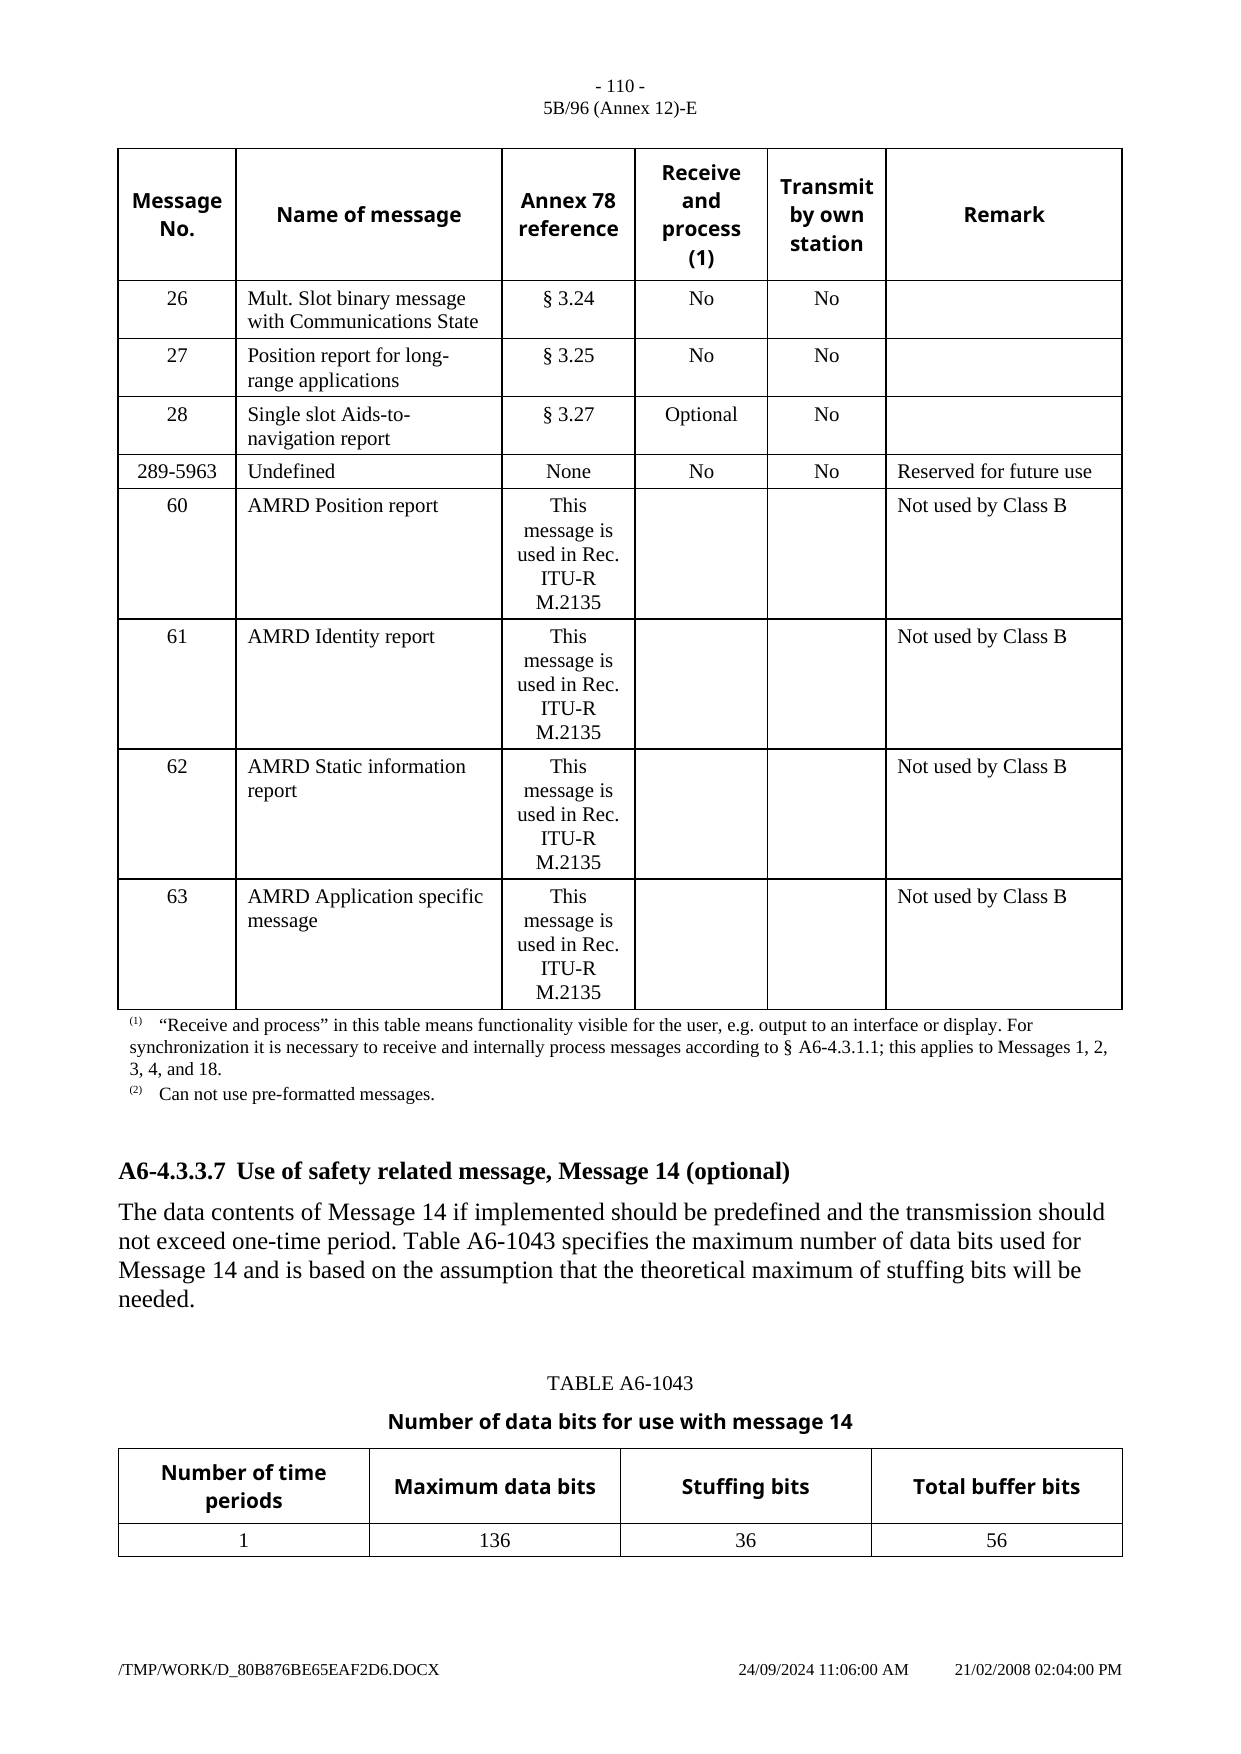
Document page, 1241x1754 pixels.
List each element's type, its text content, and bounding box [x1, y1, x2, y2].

subtitle 4.3.3.7 Use of safety related message, Message 14 (optional) [118, 1156, 1122, 1185]
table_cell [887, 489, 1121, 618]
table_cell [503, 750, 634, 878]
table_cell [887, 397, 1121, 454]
text The data contents of Message 14 if implemented should not exceed one-time period. Table specifies the maximum number of data bits used for Message 14 and is based on the assumption that the theoretical maximum of stuffing bits will be needed. [118, 1197, 1122, 1312]
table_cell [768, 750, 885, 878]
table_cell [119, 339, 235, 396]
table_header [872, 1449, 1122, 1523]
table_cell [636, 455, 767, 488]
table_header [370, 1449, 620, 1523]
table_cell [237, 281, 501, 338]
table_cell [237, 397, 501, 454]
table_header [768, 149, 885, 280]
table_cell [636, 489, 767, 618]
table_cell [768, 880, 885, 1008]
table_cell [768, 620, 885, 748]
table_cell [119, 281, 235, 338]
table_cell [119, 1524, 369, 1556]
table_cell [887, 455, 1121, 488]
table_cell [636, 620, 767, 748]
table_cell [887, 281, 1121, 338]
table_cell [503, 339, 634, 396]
text TABLE [118, 1371, 1122, 1395]
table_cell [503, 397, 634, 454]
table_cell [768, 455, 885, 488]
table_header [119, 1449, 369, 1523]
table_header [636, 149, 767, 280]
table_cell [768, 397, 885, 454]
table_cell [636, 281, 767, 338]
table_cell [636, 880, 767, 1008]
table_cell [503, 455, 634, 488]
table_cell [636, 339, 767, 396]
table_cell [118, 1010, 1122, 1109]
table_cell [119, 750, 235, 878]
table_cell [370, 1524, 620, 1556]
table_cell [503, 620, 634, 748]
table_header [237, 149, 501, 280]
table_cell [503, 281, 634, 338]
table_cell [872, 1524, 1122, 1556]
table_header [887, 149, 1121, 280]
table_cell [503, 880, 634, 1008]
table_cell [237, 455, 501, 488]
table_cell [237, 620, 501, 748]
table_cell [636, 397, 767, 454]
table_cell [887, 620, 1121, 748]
text Number of data bits for use with message 14 [118, 1407, 1122, 1436]
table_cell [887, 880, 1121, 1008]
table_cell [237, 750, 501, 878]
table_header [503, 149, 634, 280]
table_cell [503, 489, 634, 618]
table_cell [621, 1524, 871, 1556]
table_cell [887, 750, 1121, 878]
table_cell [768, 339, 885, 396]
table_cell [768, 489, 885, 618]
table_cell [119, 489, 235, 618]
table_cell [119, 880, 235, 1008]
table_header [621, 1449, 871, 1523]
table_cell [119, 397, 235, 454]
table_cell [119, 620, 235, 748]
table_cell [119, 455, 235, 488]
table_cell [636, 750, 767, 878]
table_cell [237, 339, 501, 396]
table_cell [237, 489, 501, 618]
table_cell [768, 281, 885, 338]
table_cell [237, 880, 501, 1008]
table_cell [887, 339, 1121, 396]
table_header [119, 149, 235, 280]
